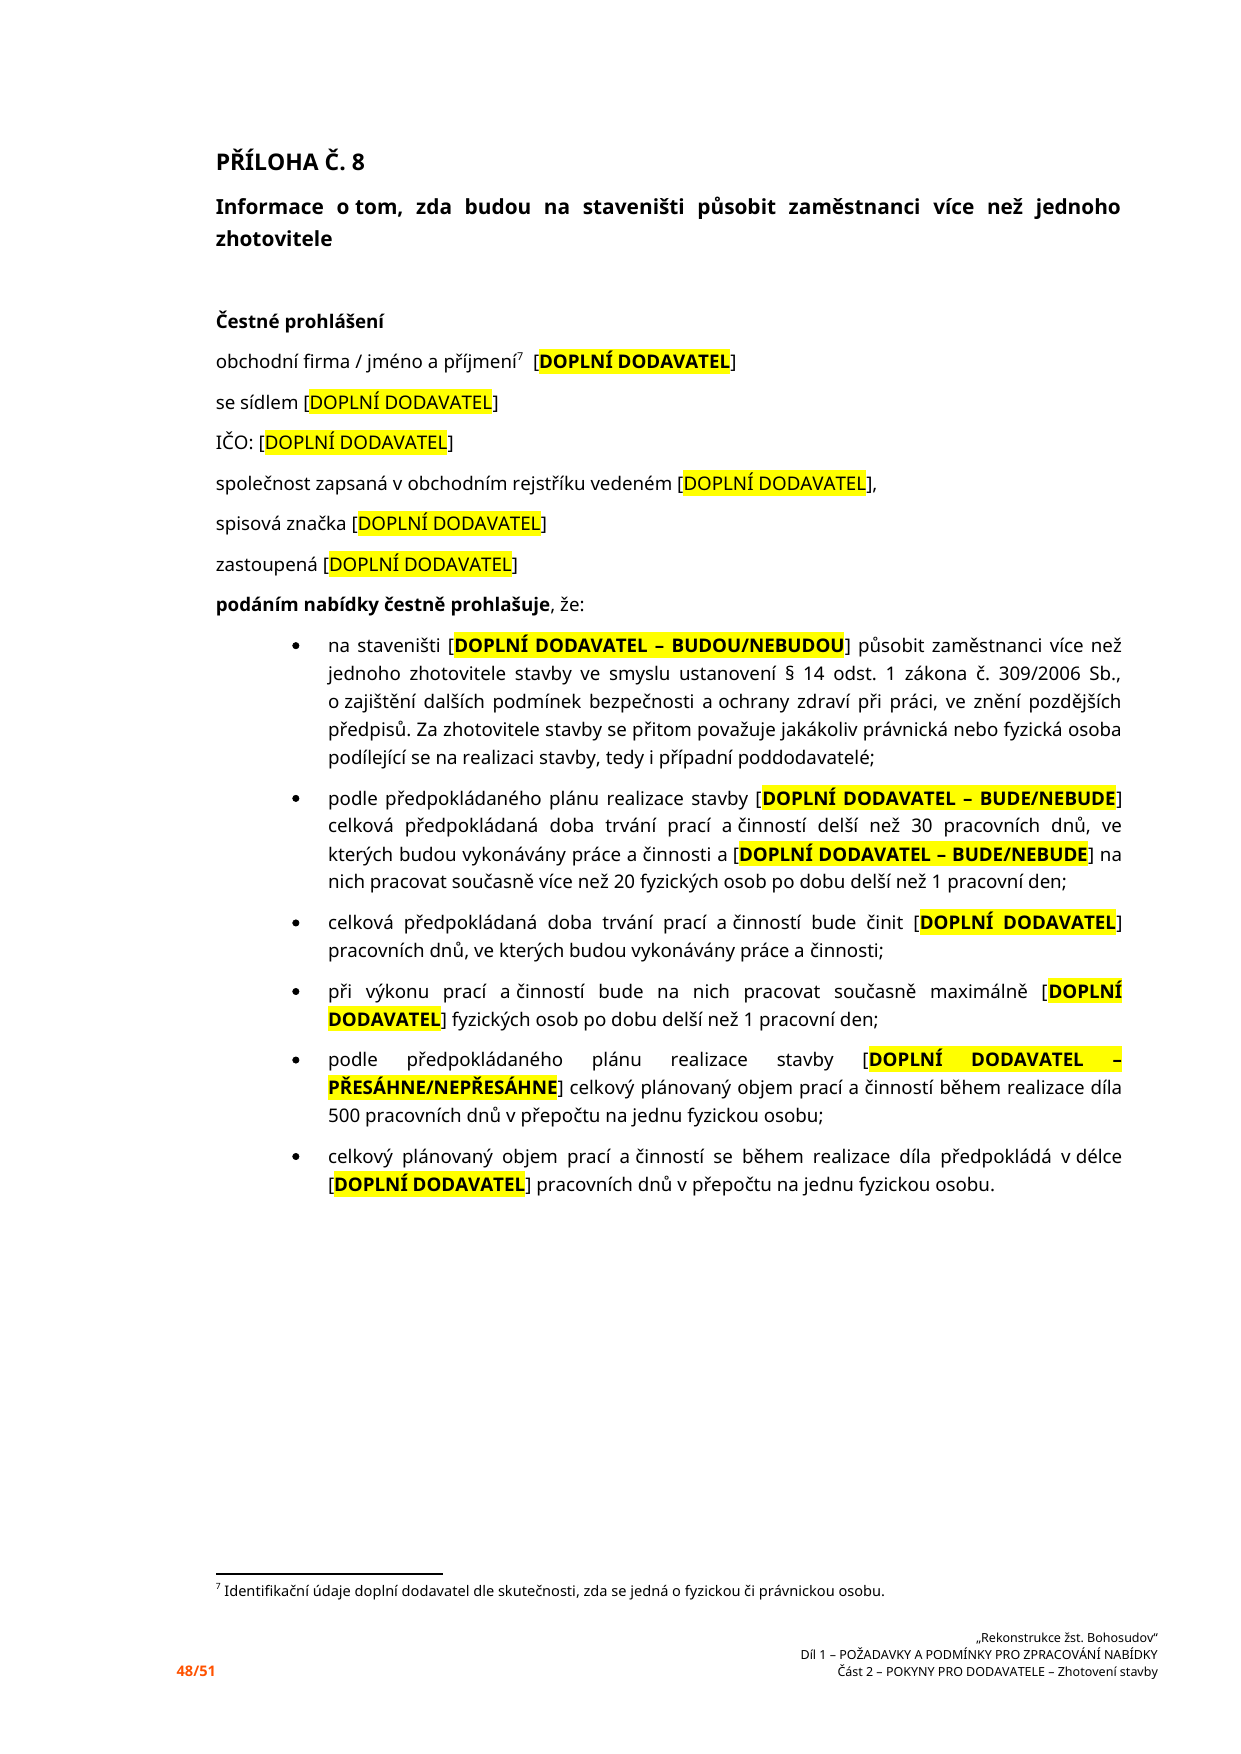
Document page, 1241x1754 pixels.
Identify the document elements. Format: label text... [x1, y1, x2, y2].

text Čestné prohlášení [216, 308, 1122, 333]
text se sídlem [DOPLNÍ DODAVATEL] [216, 389, 309, 414]
text celková předpokládaná doba trvání prací a činností bude činit [DOPLNÍ DODAVATEL] pracovních dnů, ve kterých budou vykonávány práce a činnosti; [292, 909, 1122, 963]
text Příloha č. 8 [216, 146, 1122, 177]
text zastoupená [DOPLNÍ DODAVATEL] [216, 551, 329, 577]
text IČO: [DOPLNÍ DODAVATEL] [216, 429, 1122, 455]
text spisová značka [DOPLNÍ DODAVATEL] [541, 511, 1122, 536]
text Informace o tom, zda budou na staveništi působit zaměstnanci více než jednoho zhotovitele [216, 192, 1122, 252]
text obchodní firma / jméno a příjmení [DOPLNÍ DODAVATEL] [216, 348, 1122, 374]
text spisová značka [DOPLNÍ DODAVATEL] [216, 511, 358, 536]
text podáním nabídky čestně prohlašuje, že: [216, 592, 1122, 617]
text společnost zapsaná v obchodním rejstříku vedeném [DOPLNÍ DODAVATEL], [866, 470, 1122, 496]
text zastoupená [DOPLNÍ DODAVATEL] [512, 551, 1122, 577]
text při výkonu prací a činností bude na nich pracovat současně maximálně [DOPLNÍ DODAVATEL] fyzických osob po dobu delší než 1 pracovní den; [292, 978, 1122, 1031]
text podle předpokládaného plánu realizace stavby [DOPLNÍ DODAVATEL – BUDE/NEBUDE] celková předpokládaná doba trvání prací a činností delší než 30 pracovních dnů, ve kterých budou vykonávány práce a činnosti a [DOPLNÍ DODAVATEL – BUDE/NEBUDE] na nich pracovat současně více než 20 fyzických osob po dobu delší než 1 pracovní den; [292, 785, 1122, 894]
text se sídlem [DOPLNÍ DODAVATEL] [492, 389, 1122, 414]
text společnost zapsaná v obchodním rejstříku vedeném [DOPLNÍ DODAVATEL], [216, 470, 683, 496]
text podle předpokládaného plánu realizace stavby [DOPLNÍ DODAVATEL – PŘESÁHNE/NEPŘESÁHNE] celkový plánovaný objem prací a činností během realizace díla 500 pracovních dnů v přepočtu na jednu fyzickou osobu; [292, 1046, 1122, 1128]
text na staveništi [DOPLNÍ DODAVATEL – BUDOU/NEBUDOU] působit zaměstnanci více než jednoho zhotovitele stavby ve smyslu ustanovení § 14 odst. 1 zákona č. 309/2006 Sb., o zajištění dalších podmínek bezpečnosti a ochrany zdraví při práci, ve znění pozdějších předpisů. Za zhotovitele stavby se přitom považuje jakákoliv právnická nebo fyzická osoba podílející se na realizaci stavby, tedy i případní poddodavatelé; [292, 632, 1122, 770]
text celkový plánovaný objem prací a činností se během realizace díla předpokládá v délce [DOPLNÍ DODAVATEL] pracovních dnů v přepočtu na jednu fyzickou osobu. [292, 1143, 1122, 1197]
